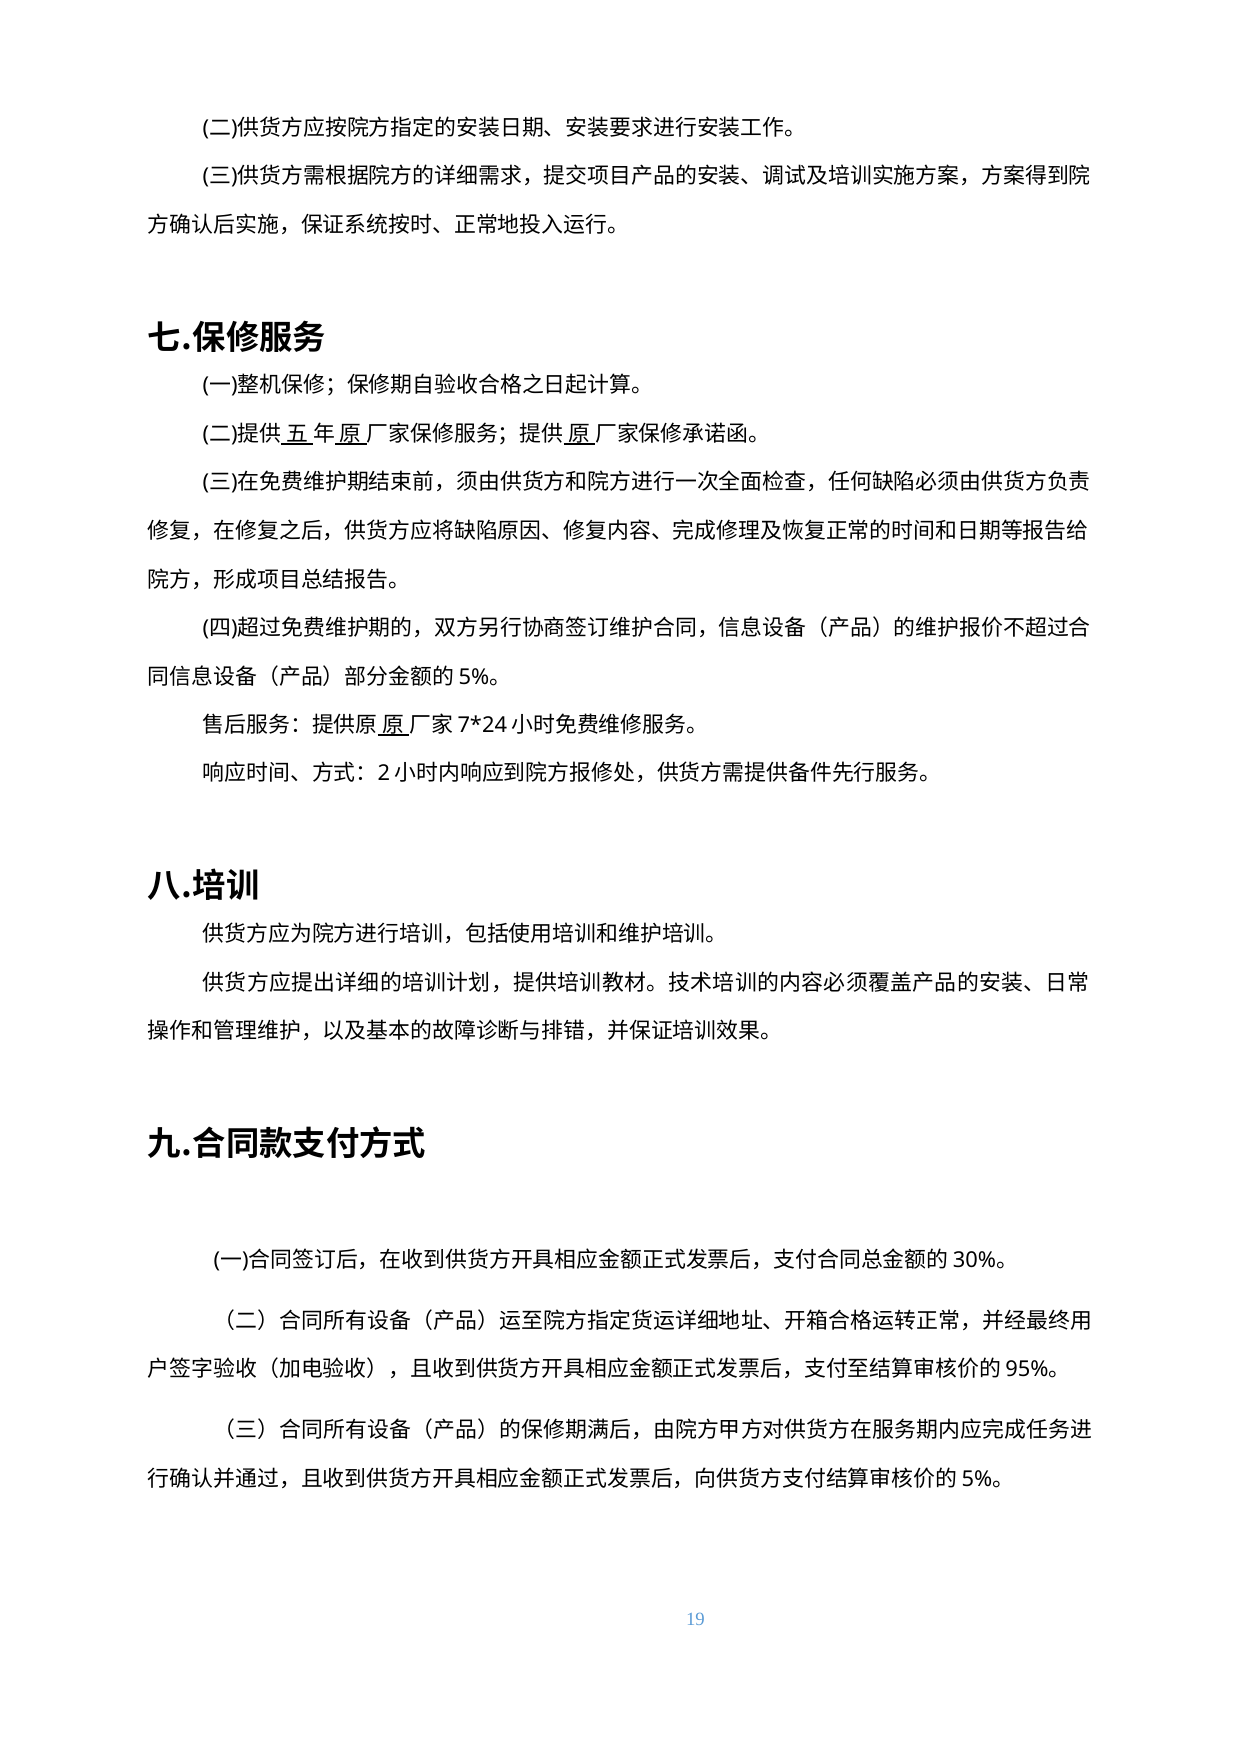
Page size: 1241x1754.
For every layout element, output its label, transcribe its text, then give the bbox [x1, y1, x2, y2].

text 供货方应为院方进行培训，包括使用培训和维护培训。 [148, 916, 1092, 948]
text (二)提供 五 年 原 厂家保修服务；提供 原 厂家保修承诺函。 [148, 416, 1092, 448]
text （三）合同所有设备（产品）的保修期满后，由院方甲方对供货方在服务期内应完成任务进行确认并通过，且收到供货方开具相应金额正式发票后，向供货方支付结算审核价的5%。 [148, 1412, 1092, 1493]
text (三)在免费维护期结束前，须由供货方和院方进行一次全面检查，任何缺陷必须由供货方负责修复，在修复之后，供货方应将缺陷原因、修复内容、完成修理及恢复正常的时间和日期等报告给院方，形成项目总结报告。 [148, 464, 1092, 594]
subtitle 合同款支付方式 [148, 1109, 1092, 1174]
text (一)合同签订后，在收到供货方开具相应金额正式发票后，支付合同总金额的30%。 [148, 1242, 1092, 1274]
text (三)供货方需根据院方的详细需求，提交项目产品的安装、调试及培训实施方案，方案得到院方确认后实施，保证系统按时、正常地投入运行。 [148, 158, 1092, 239]
text 供货方应提出详细的培训计划，提供培训教材。技术培训的内容必须覆盖产品的安装、日常操作和管理维护，以及基本的故障诊断与排错，并保证培训效果。 [148, 964, 1092, 1045]
text (四)超过免费维护期的，双方另行协商签订维护合同，信息设备（产品）的维护报价不超过合同信息设备（产品）部分金额的5%。 [148, 610, 1092, 691]
list 保修服务 [148, 302, 1092, 367]
text 响应时间、方式：2小时内响应到院方报修处，供货方需提供备件先行服务。 [148, 755, 1092, 788]
text (一)整机保修；保修期自验收合格之日起计算。 [148, 367, 1092, 400]
text 售后服务：提供原 原 厂家7*24小时免费维修服务。 [148, 707, 1092, 739]
text (二)供货方应按院方指定的安装日期、安装要求进行安装工作。 [148, 109, 1092, 142]
list 培训 [148, 851, 1092, 916]
text （二）合同所有设备（产品）运至院方指定货运详细地址、开箱合格运转正常，并经最终用户签字验收（加电验收），且收到供货方开具相应金额正式发票后，支付至结算审核价的95%。 [148, 1302, 1092, 1384]
